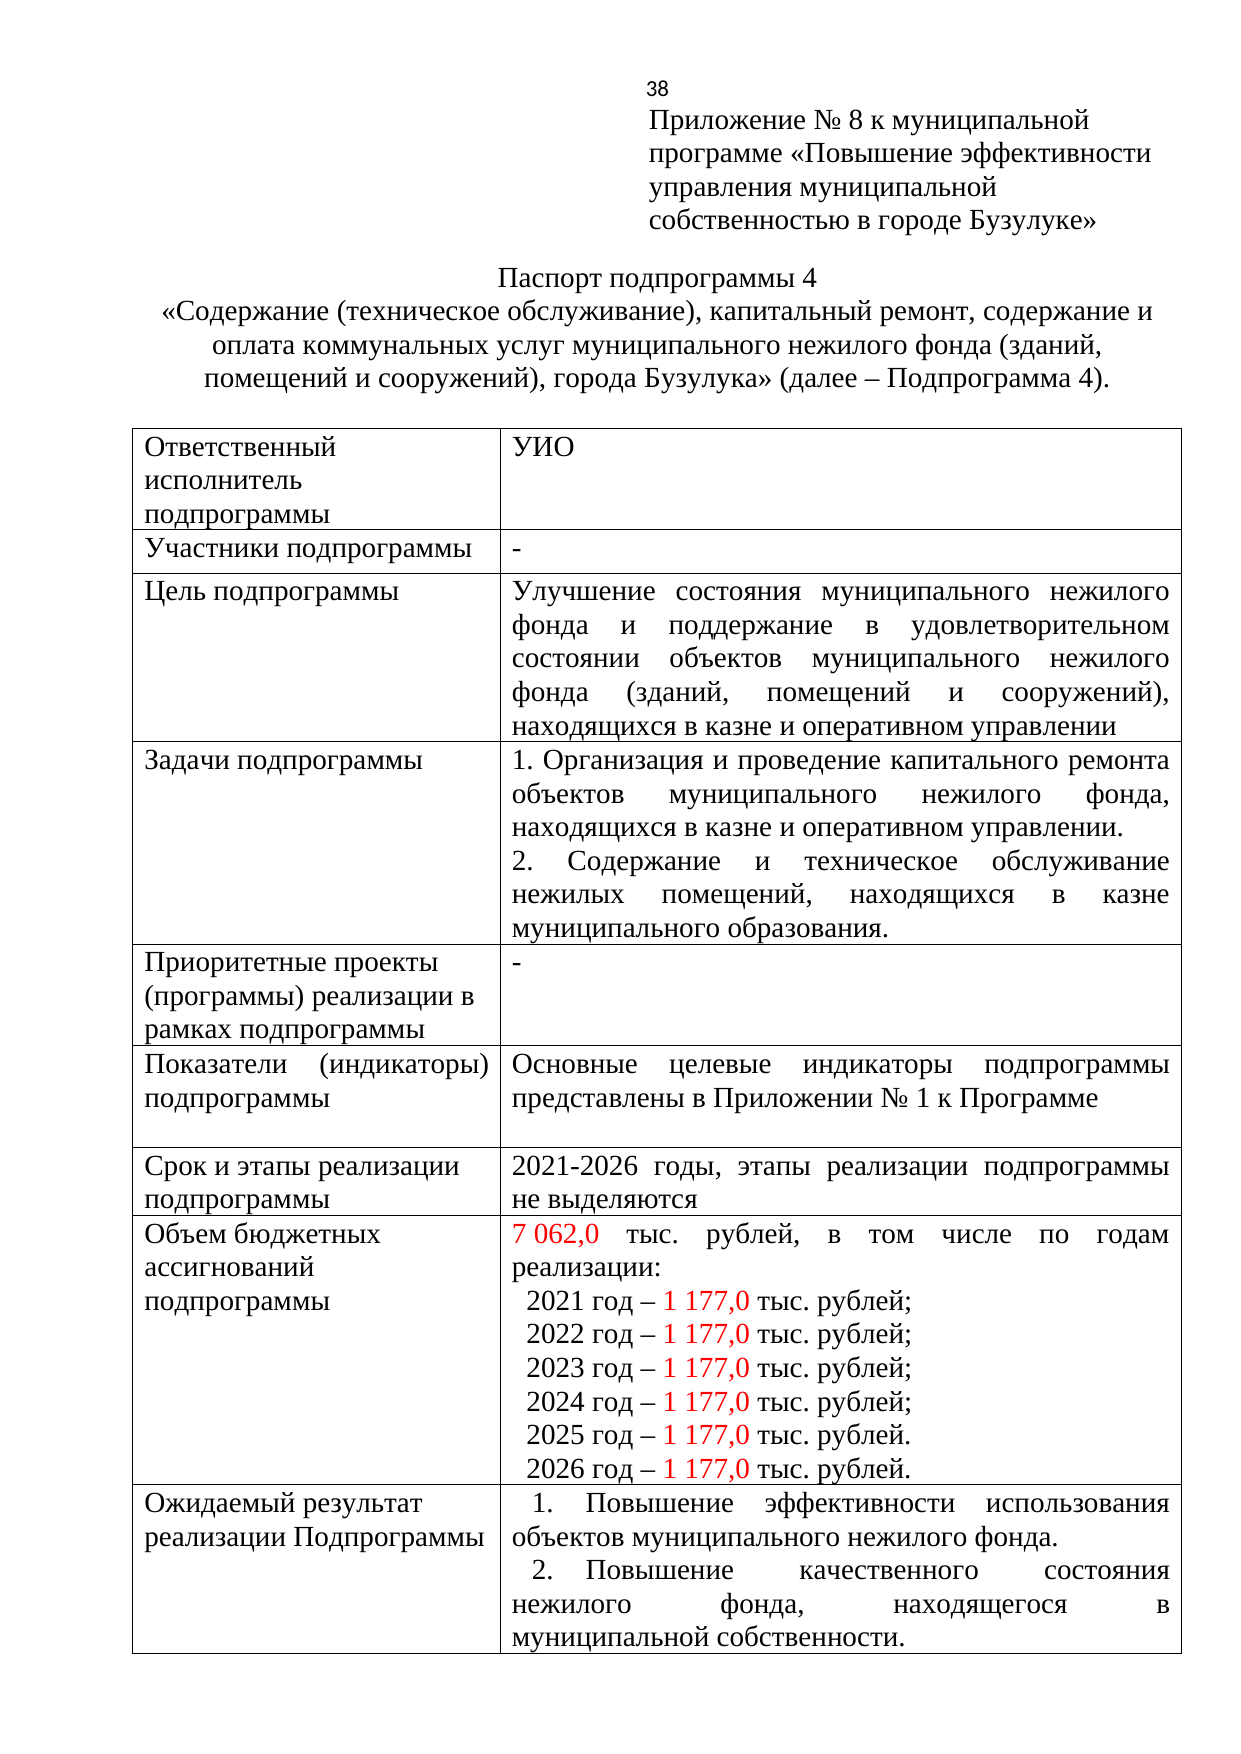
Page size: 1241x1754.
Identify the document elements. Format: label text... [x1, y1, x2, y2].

table_header УИО [501, 429, 1181, 529]
text «Содержание (техническое обслуживание), капитальный ремонт, содержание и оплата коммунальных услуг муниципального нежилого фонда (зданий, помещений и сооружений), города Бузулука» (далее – Подпрограмма 4). [148, 293, 1167, 394]
table_cell Приоритетные проекты (программы) реализации в рамках подпрограммы [133, 945, 500, 1045]
table_cell 2021-2026 годы, этапы реализации подпрограммы не выделяются [501, 1148, 1181, 1215]
text Паспорт подпрограммы 4 [148, 260, 1167, 293]
text Приложение № 8 к муниципальной [148, 102, 1167, 135]
text программе «Повышение эффективности [148, 135, 1167, 169]
table_cell Участники подпрограммы [133, 530, 500, 572]
table_cell Цель подпрограммы [133, 574, 500, 741]
table_cell Ожидаемый результат реализации Подпрограммы [133, 1485, 500, 1653]
table_cell 7 062,0 тыс. рублей, в том числе по годам реализации: 2021 год – 1 177,0 тыс. рублей; 2022 год – 1 177,0 тыс. рублей; 2023 год – 1 177,0 тыс. рублей; 2024 год – 1 177,0 тыс. рублей; 2025 год – 1 177,0 тыс. рублей. 2026 год – 1 177,0 тыс. рублей. [501, 1216, 1181, 1484]
table_cell Показатели (индикаторы) подпрограммы [133, 1046, 500, 1147]
table_cell Основные целевые индикаторы подпрограммы представлены в Приложении № 1 к Программе [501, 1046, 1181, 1147]
table_header Ответственный исполнитель подпрограммы [133, 429, 500, 529]
table_cell - [501, 530, 1181, 572]
table_cell Срок и этапы реализации подпрограммы [133, 1148, 500, 1215]
text собственностью в городе Бузулуке» [148, 202, 1167, 236]
table_cell Объем бюджетных ассигнований подпрограммы [133, 1216, 500, 1484]
table_cell 1. Организация и проведение капитального ремонта объектов муниципального нежилого фонда, находящихся в казне и оперативном управлении. 2. Содержание и техническое обслуживание нежилых помещений, находящихся в казне муниципального образования. [501, 742, 1181, 943]
table_cell Улучшение состояния муниципального нежилого фонда и поддержание в удовлетворительном состоянии объектов муниципального нежилого фонда (зданий, помещений и сооружений), находящихся в казне и оперативном управлении [501, 574, 1181, 741]
table_cell - [501, 945, 1181, 1045]
table_cell Повышение эффективности использования объектов муниципального нежилого фонда. Повышение качественного состояния нежилого фонда, находящегося в муниципальной собственности. [501, 1485, 1181, 1653]
table_cell Задачи подпрограммы [133, 742, 500, 943]
text управления муниципальной [148, 169, 1167, 202]
